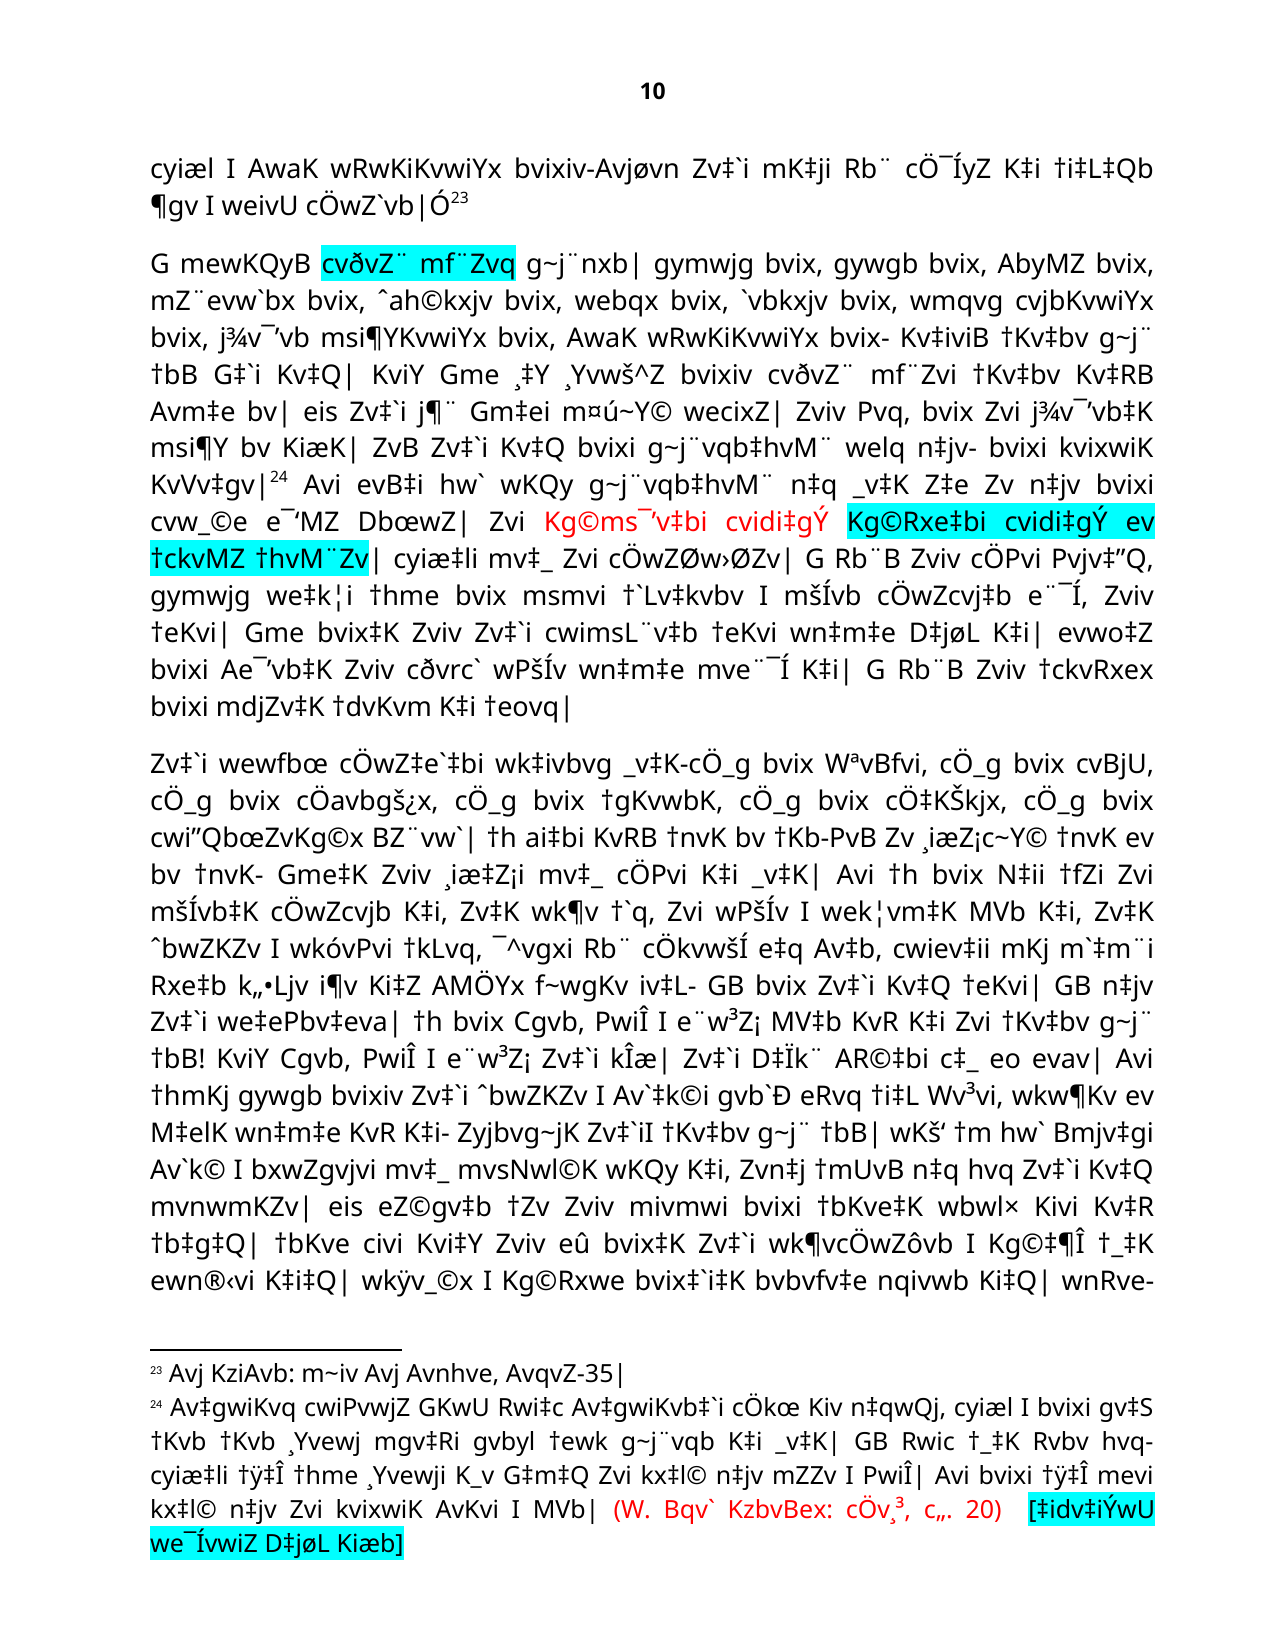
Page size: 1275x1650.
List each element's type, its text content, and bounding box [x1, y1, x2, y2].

text G mewKQyB cvðvZ¨ mf¨Zvq g~j¨nxb| gymwjg bvix, gywgb bvix, AbyMZ bvix, mZ¨evw`bx bvix, ˆah©kxjv bvix, webqx bvix, `vbkxjv bvix, wmqvg cvjbKvwiYx bvix, j¾v¯’vb msi¶YKvwiYx bvix, AwaK wRwKiKvwiYx bvix- Kv‡iviB †Kv‡bv g~j¨ †bB G‡`i Kv‡Q| KviY Gme ¸‡Y ¸Yvwš^Z bvixiv cvðvZ¨ mf¨Zvi †Kv‡bv Kv‡RB Avm‡e bv| eis Zv‡`i j¶¨ Gm‡ei m¤ú~Y© wecixZ| Zviv Pvq, bvix Zvi j¾v¯’vb‡K msi¶Y bv KiæK| ZvB Zv‡`i Kv‡Q bvixi g~j¨vqb‡hvM¨ welq n‡jv- bvixi kvixwiK KvVv‡gv| Avi evB‡i hw` wKQy g~j¨vqb‡hvM¨ n‡q _v‡K Z‡e Zv n‡jv bvixi cvw_©e e¯‘MZ DbœwZ| Zvi Kg©ms¯’v‡bi cvidi‡gÝ Kg©Rxe‡bi cvidi‡gÝ ev †ckvMZ †hvM¨Zv| cyiæ‡li mv‡_ Zvi cÖwZØw›ØZv| G Rb¨B Zviv cÖPvi Pvjv‡”Q, gymwjg we‡k¦i †hme bvix msmvi †`Lv‡kvbv I mšÍvb cÖwZcvj‡b e¨¯Í, Zviv †eKvi| Gme bvix‡K Zviv Zv‡`i cwimsL¨v‡b †eKvi wn‡m‡e D‡jøL K‡i| evwo‡Z bvixi Ae¯’vb‡K Zviv cðvrc` wPšÍv wn‡m‡e mve¨¯Í K‡i| G Rb¨B Zviv †ckvRxex bvixi mdjZv‡K †dvKvm K‡i †eovq| [150, 244, 1155, 724]
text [150, 745, 1155, 1298]
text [150, 150, 1155, 224]
